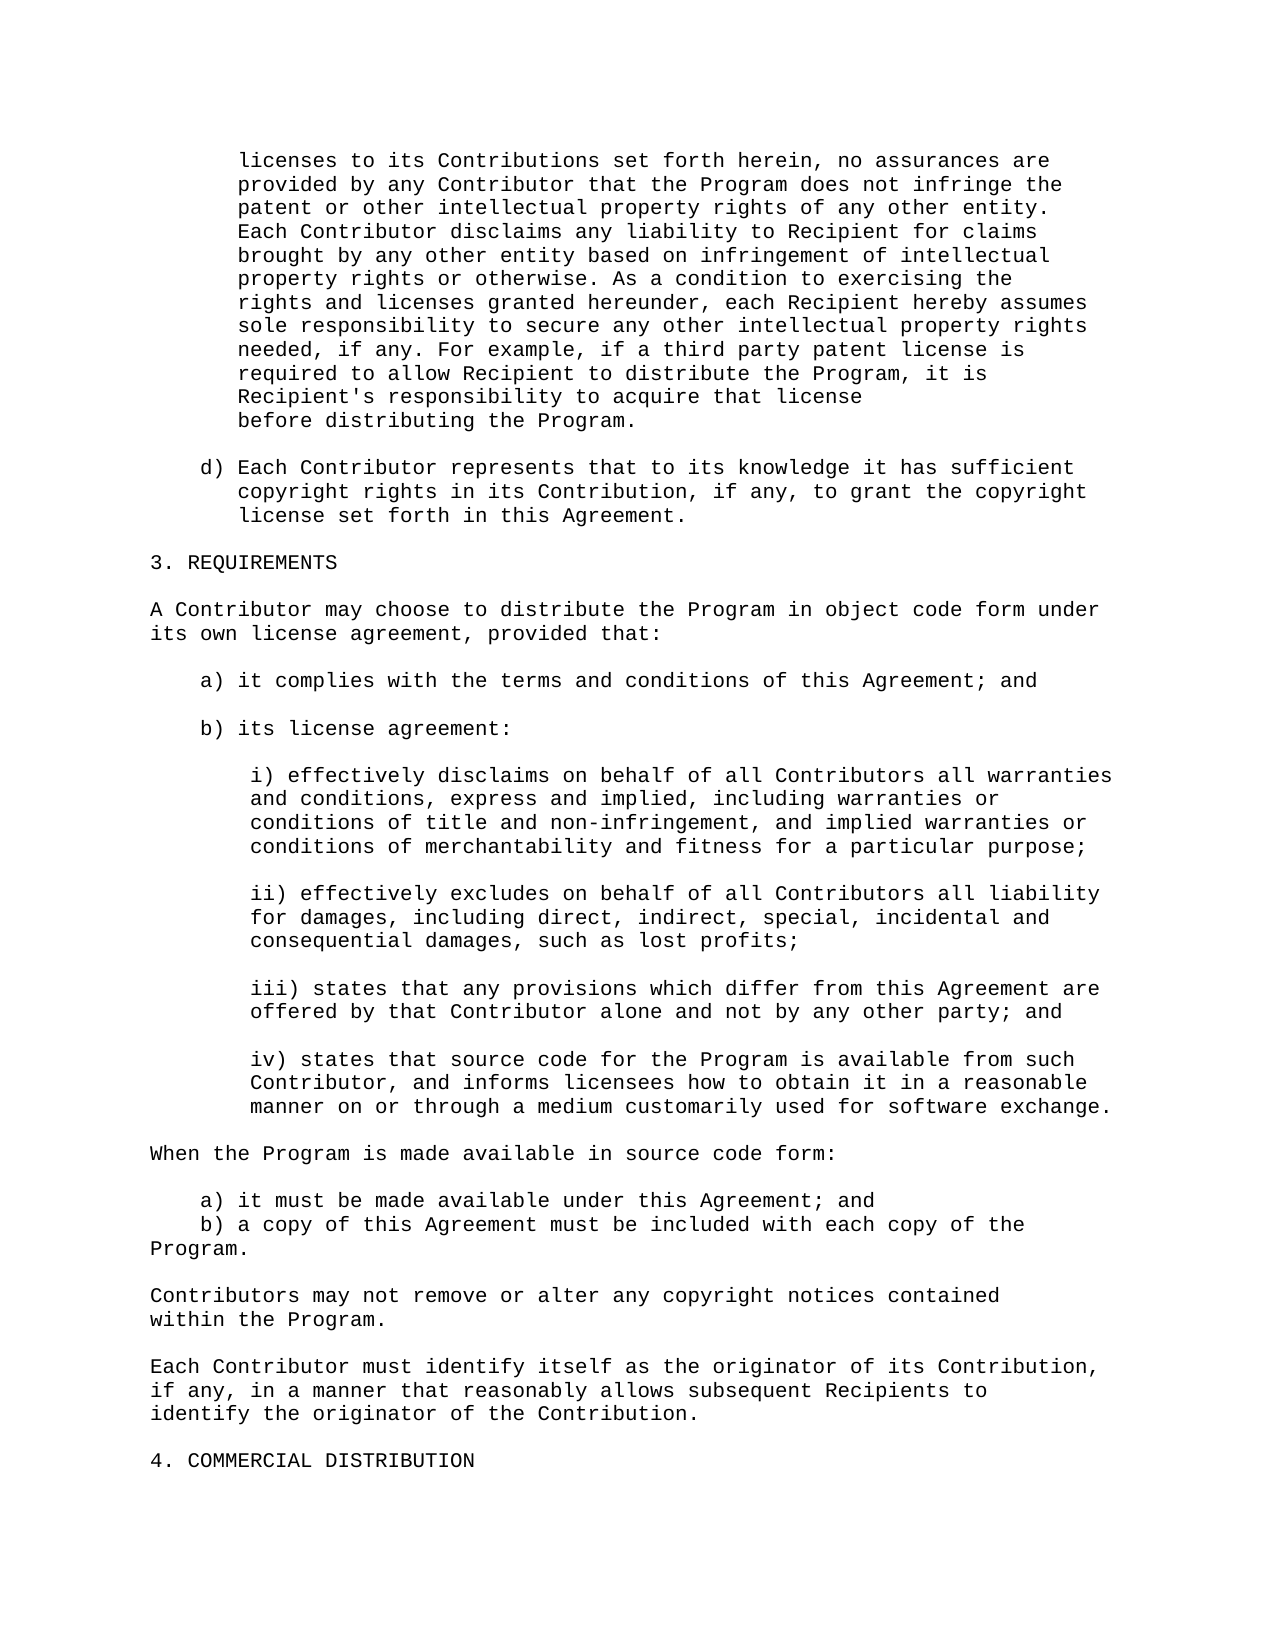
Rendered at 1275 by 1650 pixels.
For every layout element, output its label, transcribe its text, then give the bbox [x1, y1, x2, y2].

text Contributor, and informs licensees how to obtain it in a reasonable [150, 1072, 1125, 1096]
text property rights or otherwise. As a condition to exercising the [150, 268, 1125, 292]
text license set forth in this Agreement. [150, 505, 1125, 528]
text for damages, including direct, indirect, special, incidental and [150, 907, 1125, 930]
text a) it must be made available under this Agreement; and [150, 1190, 1125, 1214]
text A Contributor may choose to distribute the Program in object code form under [150, 599, 1125, 623]
text Each Contributor disclaims any liability to Recipient for claims [150, 221, 1125, 244]
text d) Each Contributor represents that to its knowledge it has sufficient [150, 457, 1125, 481]
text needed, if any. For example, if a third party patent license is [150, 339, 1125, 363]
text Recipient's responsibility to acquire that license [150, 386, 1125, 410]
text if any, in a manner that reasonably allows subsequent Recipients to [150, 1379, 1125, 1403]
text patent or other intellectual property rights of any other entity. [150, 197, 1125, 221]
text conditions of title and non-infringement, and implied warranties or [150, 812, 1125, 836]
text i) effectively disclaims on behalf of all Contributors all warranties [150, 765, 1125, 788]
text copyright rights in its Contribution, if any, to grant the copyright [150, 481, 1125, 505]
text and conditions, express and implied, including warranties or [150, 788, 1125, 812]
text manner on or through a medium customarily used for software exchange. [150, 1096, 1125, 1119]
text consequential damages, such as lost profits; [150, 930, 1125, 954]
text required to allow Recipient to distribute the Program, it is [150, 363, 1125, 386]
text within the Program. [150, 1309, 1125, 1332]
text provided by any Contributor that the Program does not infringe the [150, 174, 1125, 197]
text offered by that Contributor alone and not by any other party; and [150, 1001, 1125, 1025]
text When the Program is made available in source code form: [150, 1143, 1125, 1167]
text sole responsibility to secure any other intellectual property rights [150, 316, 1125, 339]
text before distributing the Program. [150, 410, 1125, 434]
text iii) states that any provisions which differ from this Agreement are [150, 978, 1125, 1001]
text brought by any other entity based on infringement of intellectual [150, 244, 1125, 268]
text identify the originator of the Contribution. [150, 1403, 1125, 1427]
text ii) effectively excludes on behalf of all Contributors all liability [150, 883, 1125, 907]
text Contributors may not remove or alter any copyright notices contained [150, 1285, 1125, 1309]
text 3. REQUIREMENTS [150, 552, 1125, 576]
text a) it complies with the terms and conditions of this Agreement; and [150, 670, 1125, 694]
text its own license agreement, provided that: [150, 623, 1125, 647]
text iv) states that source code for the Program is available from such [150, 1048, 1125, 1072]
text licenses to its Contributions set forth herein, no assurances are [150, 150, 1125, 174]
text rights and licenses granted hereunder, each Recipient hereby assumes [150, 292, 1125, 316]
text b) its license agreement: [150, 717, 1125, 741]
text b) a copy of this Agreement must be included with each copy of the Program. [150, 1214, 1125, 1261]
text Each Contributor must identify itself as the originator of its Contribution, [150, 1356, 1125, 1379]
text conditions of merchantability and fitness for a particular purpose; [150, 836, 1125, 859]
text 4. COMMERCIAL DISTRIBUTION [150, 1451, 1125, 1474]
